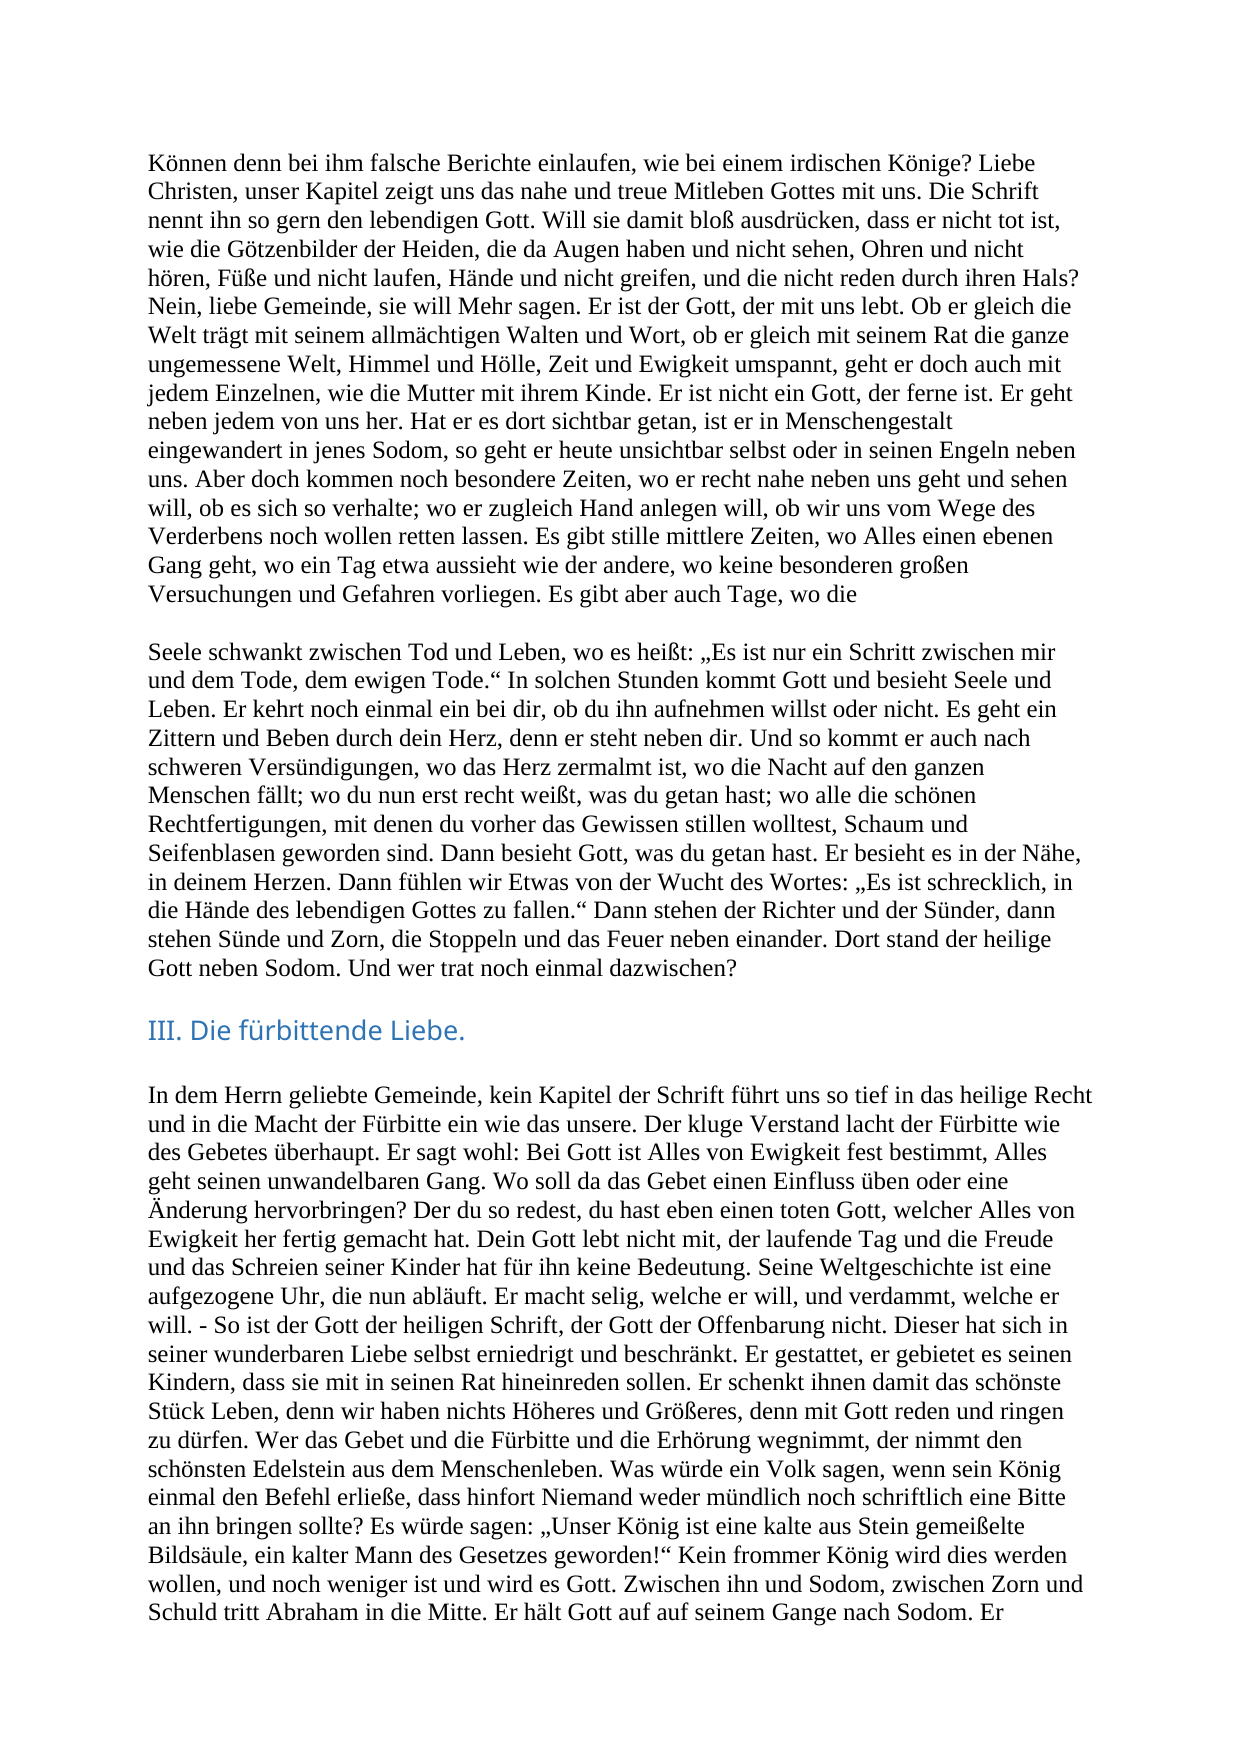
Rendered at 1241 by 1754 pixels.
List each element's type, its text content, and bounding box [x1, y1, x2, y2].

subtitle III. Die fürbittende Liebe. [148, 1068, 1093, 1105]
text Seele schwankt zwischen Tod und Leben, wo es heißt: „Es ist nur ein Schritt zwischen mir und dem Tode, dem ewigen Tode.“ In solchen Stunden kommt Gott und besieht Seele und Leben. Er kehrt noch einmal ein bei dir, ob du ihn aufnehmen willst oder nicht. Es geht ein Zittern und Beben durch dein Herz, denn er steht neben dir. Und so kommt er auch nach schweren Versündigungen, wo das Herz zermalmt ist, wo die Nacht auf den ganzen Menschen fällt; wo du nun erst recht weißt, was du getan hast; wo alle die schönen Rechtfertigungen, mit denen du vorher das Gewissen stillen wolltest, Schaum und Seifenblasen geworden sind. Dann besieht Gott, was du getan hast. Er besieht es in der Nähe, in deinem Herzen. Dann fühlen wir Etwas von der Wucht des Wortes: „Es ist schrecklich, in die Hände des lebendigen Gottes zu fallen.“ Dann stehen der Richter und der Sünder, dann stehen Sünde und Zorn, die Stoppeln und das Feuer neben einander. Dort stand der heilige Gott neben Sodom. Und wer trat noch einmal dazwischen? [148, 694, 1093, 1039]
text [148, 148, 1093, 665]
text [148, 1137, 1093, 1626]
